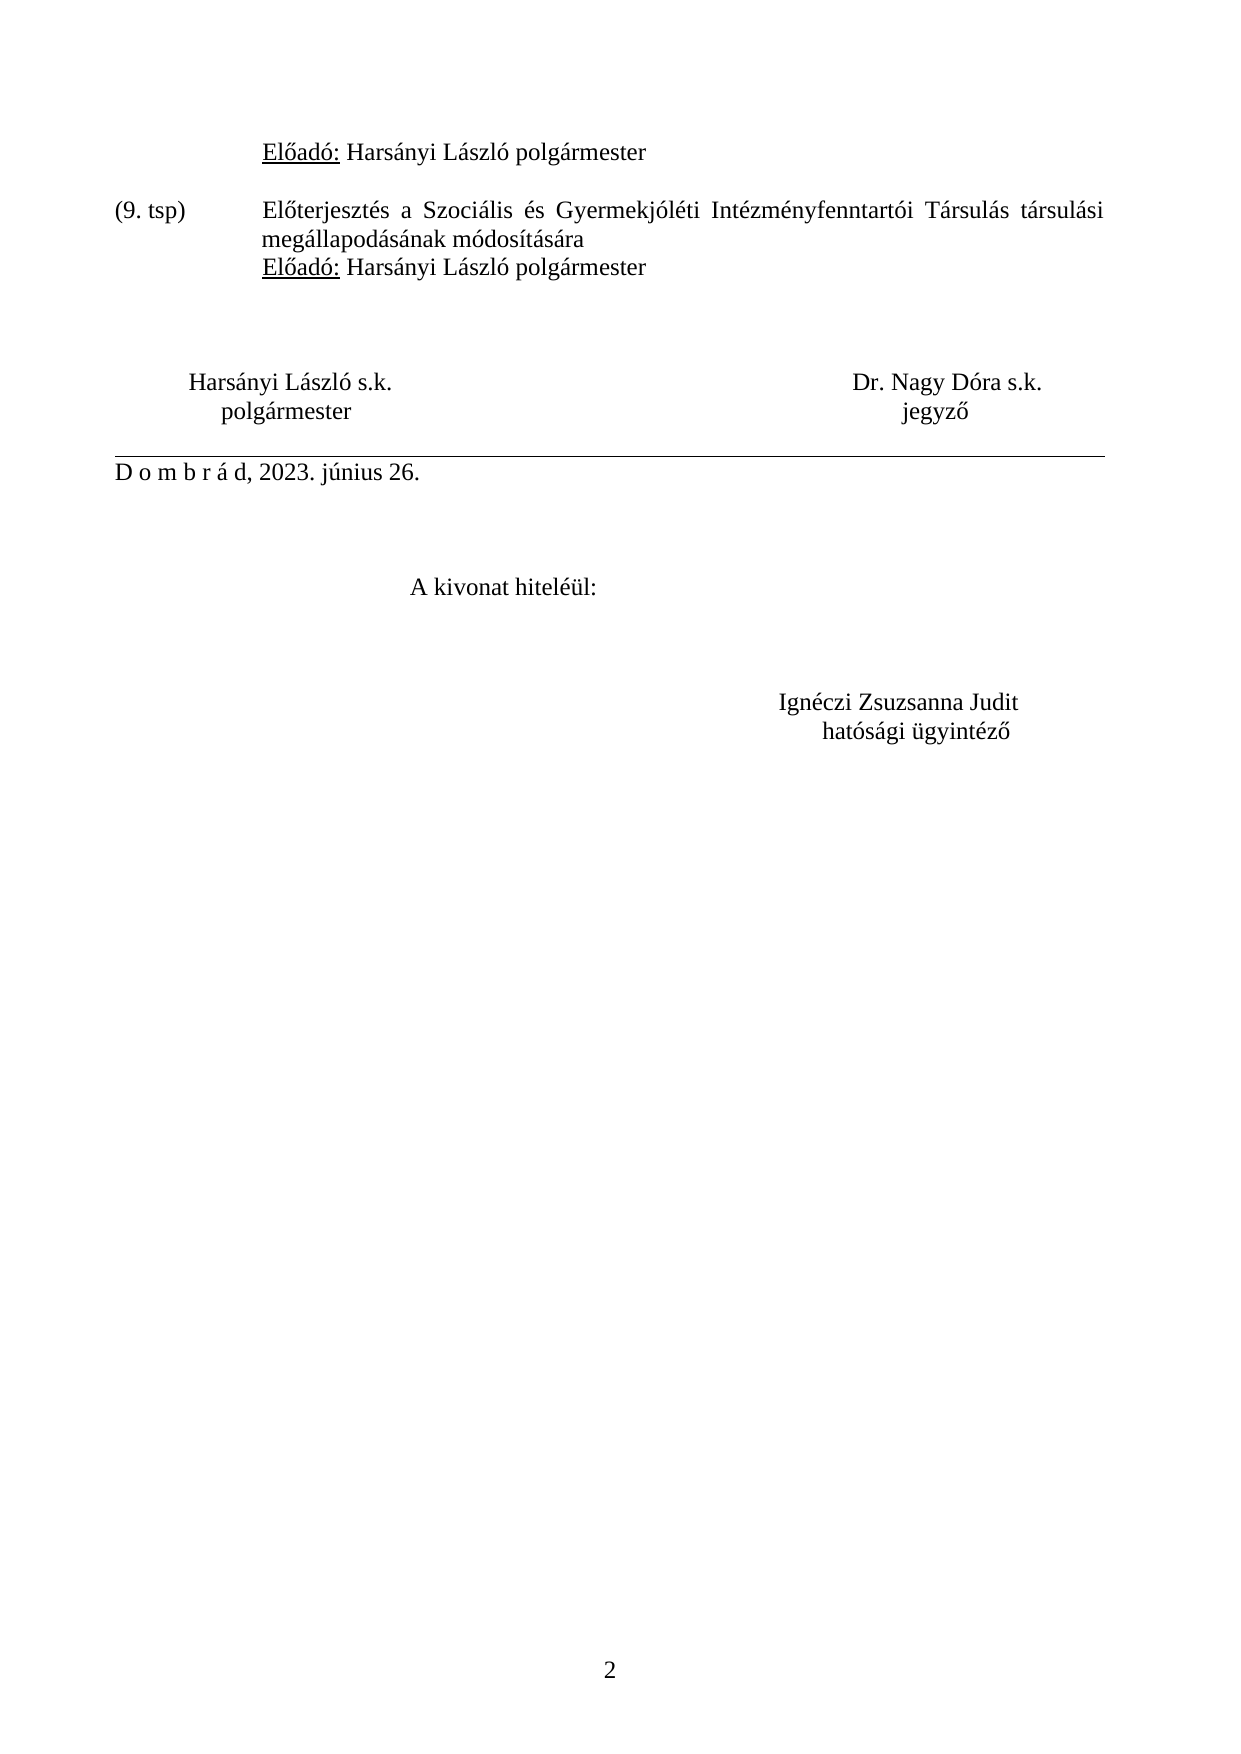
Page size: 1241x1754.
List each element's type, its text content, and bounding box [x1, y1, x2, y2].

text Ignéczi Zsuzsanna Judit [114, 687, 1105, 716]
text Előadó: Harsányi László polgármester [188, 252, 1105, 281]
text polgármester jegyző [114, 396, 1105, 425]
text hatósági ügyintéző [114, 716, 1105, 745]
text (9. tsp) Előterjesztés a Szociális és Gyermekjóléti Intézményfenntartói Társulás társulási megállapodásának módosítására [114, 195, 1105, 252]
text A kivonat hiteléül: [336, 572, 1105, 601]
text Harsányi László s.k. Dr. Nagy Dóra s.k. [114, 367, 1105, 396]
text Előadó: Harsányi László polgármester [188, 137, 1105, 166]
text D o m b r á d, 2023. június 26. [114, 457, 1105, 486]
